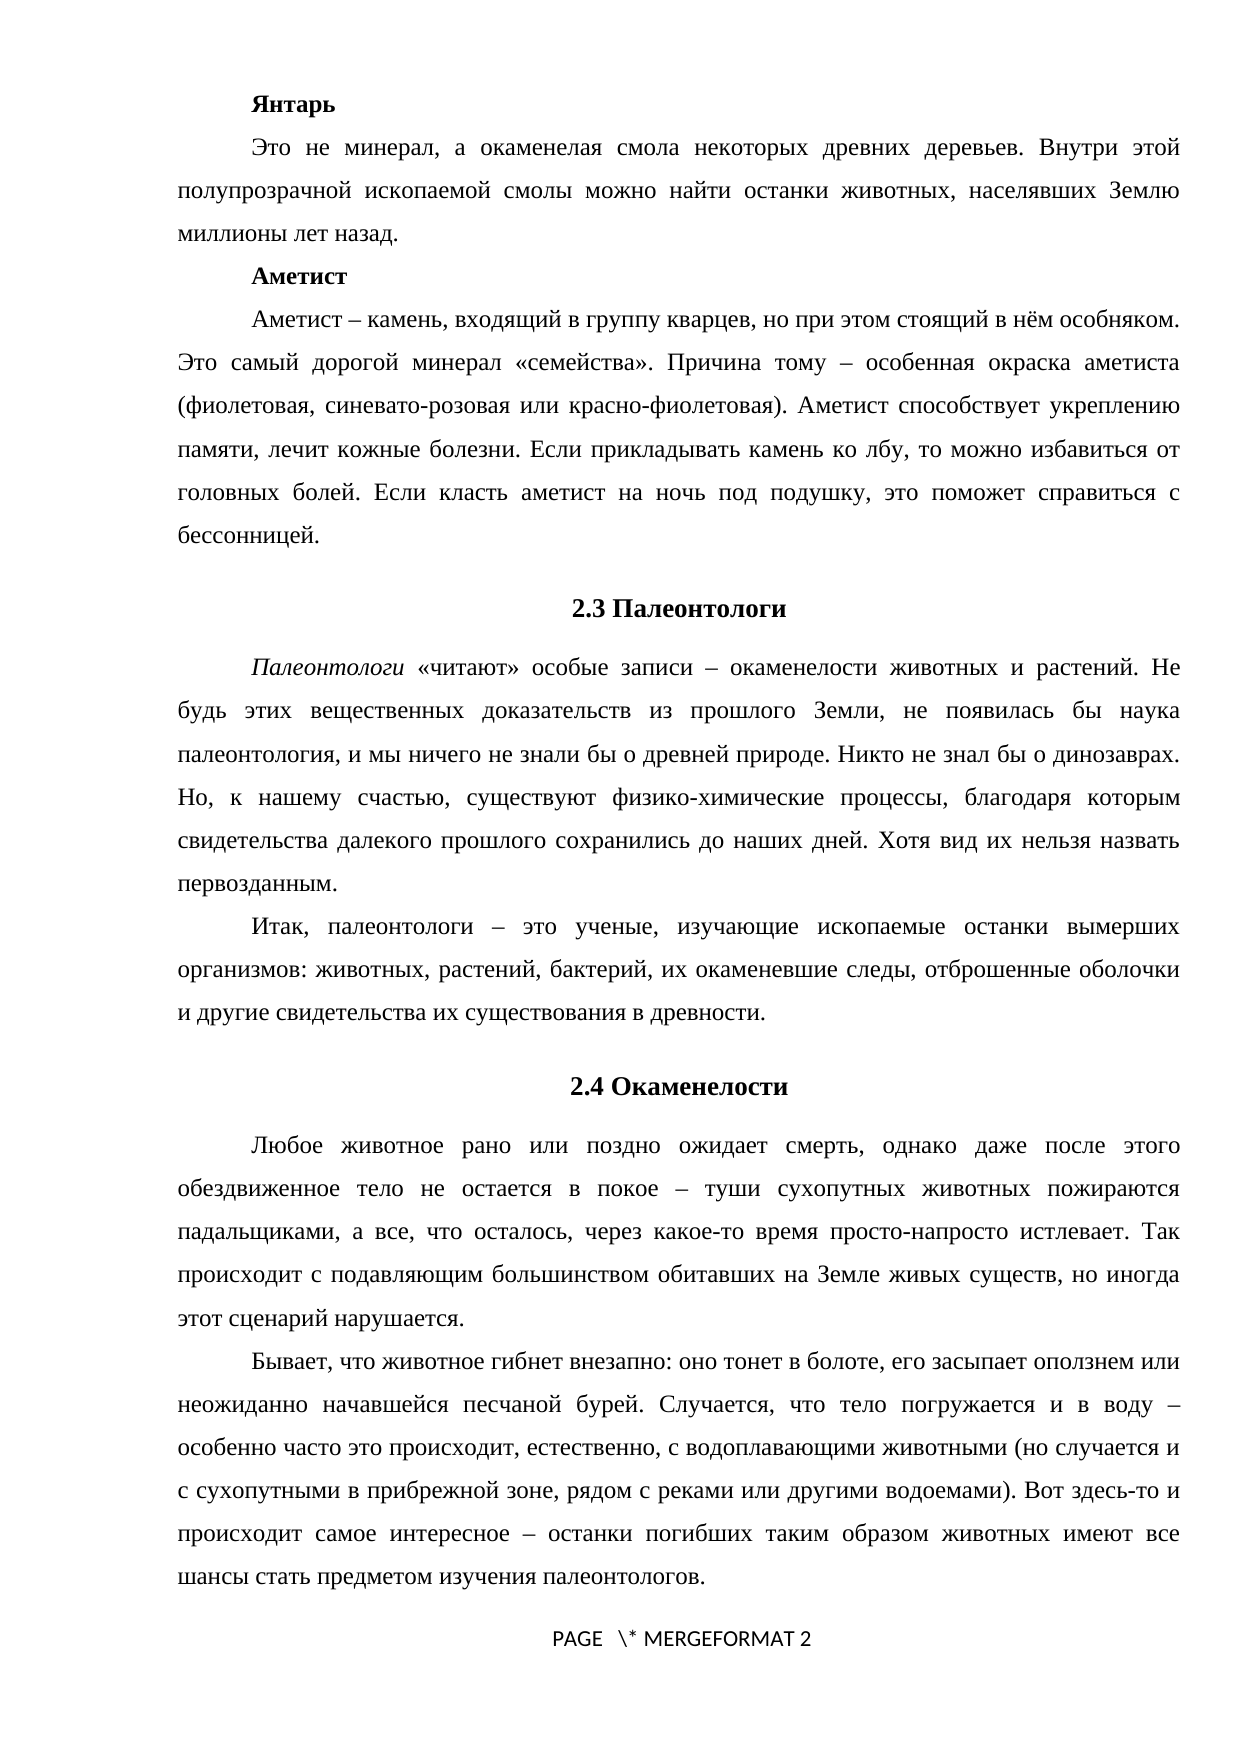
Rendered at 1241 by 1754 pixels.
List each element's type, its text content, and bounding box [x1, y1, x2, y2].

text 2.3 Палеонтологи [177, 592, 1181, 623]
text Янтарь [177, 89, 1181, 117]
text Любое животное рано или поздно ожидает смерть, однако даже после этого обездвиженное тело не остается в покое – туши сухопутных животных пожираются падальщиками, а все, что осталось, через какое-то время просто-напросто истлевает. Так происходит с подавляющим большинством обитавших на Земле живых существ, но иногда этот сценарий нарушается. [177, 1130, 1181, 1331]
text Бывает, что животное гибнет внезапно: оно тонет в болоте, его засыпает оползнем или неожиданно начавшейся песчаной бурей. Случается, что тело погружается и в воду – особенно часто это происходит, естественно, с водоплавающими животными (но случается и с сухопутными в прибрежной зоне, рядом с реками или другими водоемами). Вот здесь-то и происходит самое интересное – останки погибших таким образом животных имеют все шансы стать предметом изучения палеонтологов. [177, 1346, 1181, 1590]
text Палеонтологи «читают» особые записи – окаменелости животных и растений. Не будь этих вещественных доказательств из прошлого Земли, не появилась бы наука палеонтология, и мы ничего не знали бы о древней природе. Никто не знал бы о динозаврах. Но, к нашему счастью, существуют физико-химические процессы, благодаря которым свидетельства далекого прошлого сохранились до наших дней. Хотя вид их нельзя назвать первозданным. [177, 652, 1181, 897]
text Аметист [177, 261, 1181, 290]
text 2.4 Окаменелости [177, 1070, 1181, 1101]
text Аметист – камень, входящий в группу кварцев, но при этом стоящий в нём особняком. Это самый дорогой минерал «семейства». Причина тому – особенная окраска аметиста (фиолетовая, синевато-розовая или красно-фиолетовая). Аметист способствует укреплению памяти, лечит кожные болезни. Если прикладывать камень ко лбу, то можно избавиться от головных болей. Если класть аметист на ночь под подушку, это поможет справиться с бессонницей. [177, 304, 1181, 549]
text Итак, палеонтологи – это ученые, изучающие ископаемые останки вымерших организмов: животных, растений, бактерий, их окаменевшие следы, отброшенные оболочки и другие свидетельства их существования в древности. [177, 911, 1181, 1026]
text Это не минерал, а окаменелая смола некоторых древних деревьев. Внутри этой полупрозрачной ископаемой смолы можно найти останки животных, населявших Землю миллионы лет назад. [177, 132, 1181, 247]
